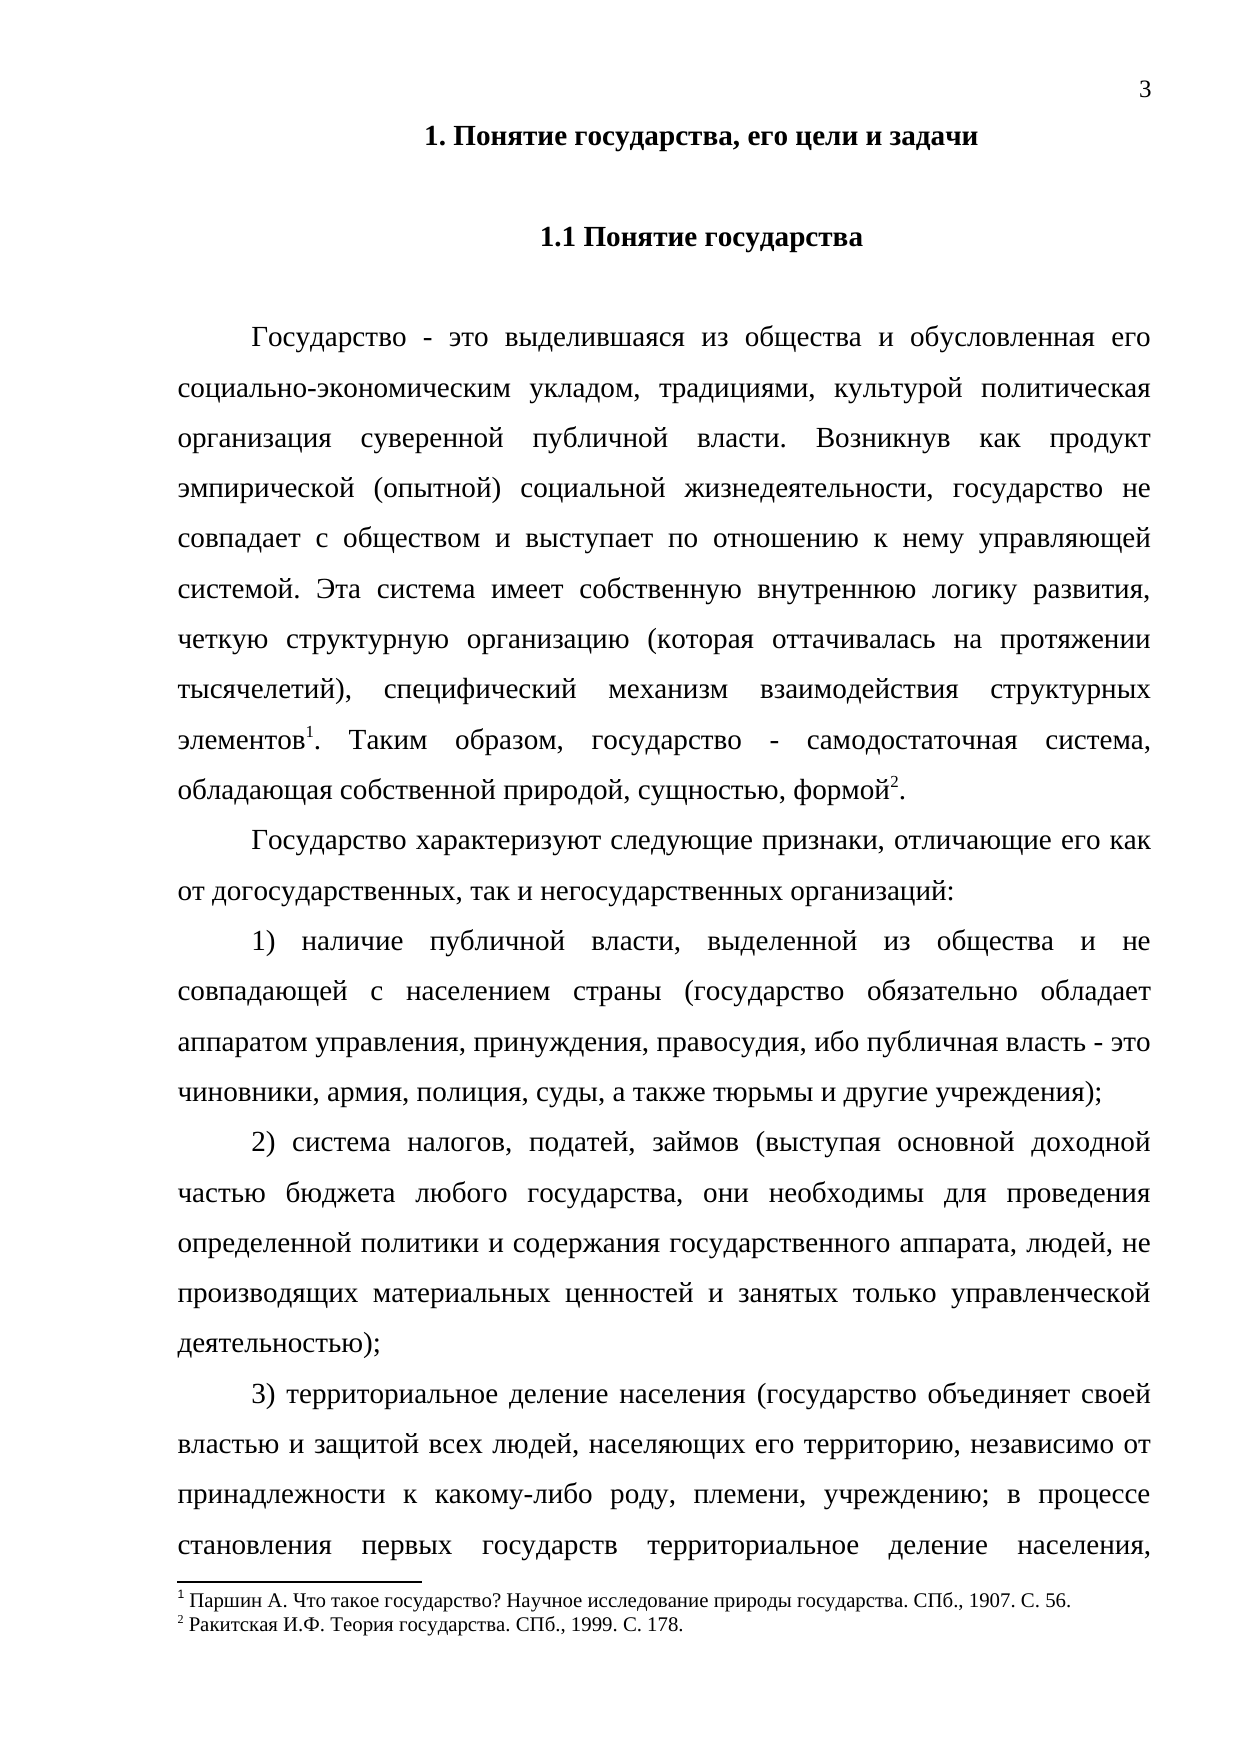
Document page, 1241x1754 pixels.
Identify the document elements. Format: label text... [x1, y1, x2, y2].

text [177, 1376, 1152, 1560]
text Государство характеризуют следующие признаки, отличающие его как от догосударственных, так и негосударственных организаций: [177, 822, 1152, 906]
text 1) наличие публичной власти, выделенной из общества и не совпадающей с населением страны (государство обязательно обладает аппаратом управления, принуждения, правосудия, ибо публичная власть - это чиновники, армия, полиция, суды, а также тюрьмы и другие учреждения); [177, 923, 1152, 1108]
text 1.1 Понятие государства [177, 219, 1152, 252]
text Государство - это выделившаяся из общества и обусловленная его социально-экономическим укладом, традициями, культурой политическая организация суверенной публичной власти. Возникнув как продукт эмпирической (опытной) социальной жизнедеятельности, государство не совпадает с обществом и выступает по отношению к нему управляющей системой. Эта система имеет собственную внутреннюю логику развития, четкую структурную организацию (которая оттачивалась на протяжении тысячелетий), специфический механизм взаимодействия структурных элементов. Таким образом, государство - самодостаточная система, обладающая собственной природой, сущностью, формой. [177, 319, 1152, 806]
text 2) система налогов, податей, займов (выступая основной доходной частью бюджета любого государства, они необходимы для проведения определенной политики и содержания государственного аппарата, людей, не производящих материальных ценностей и занятых только управленческой деятельностью); [177, 1124, 1152, 1359]
text 1. Понятие государства, его цели и задачи [177, 118, 1152, 152]
